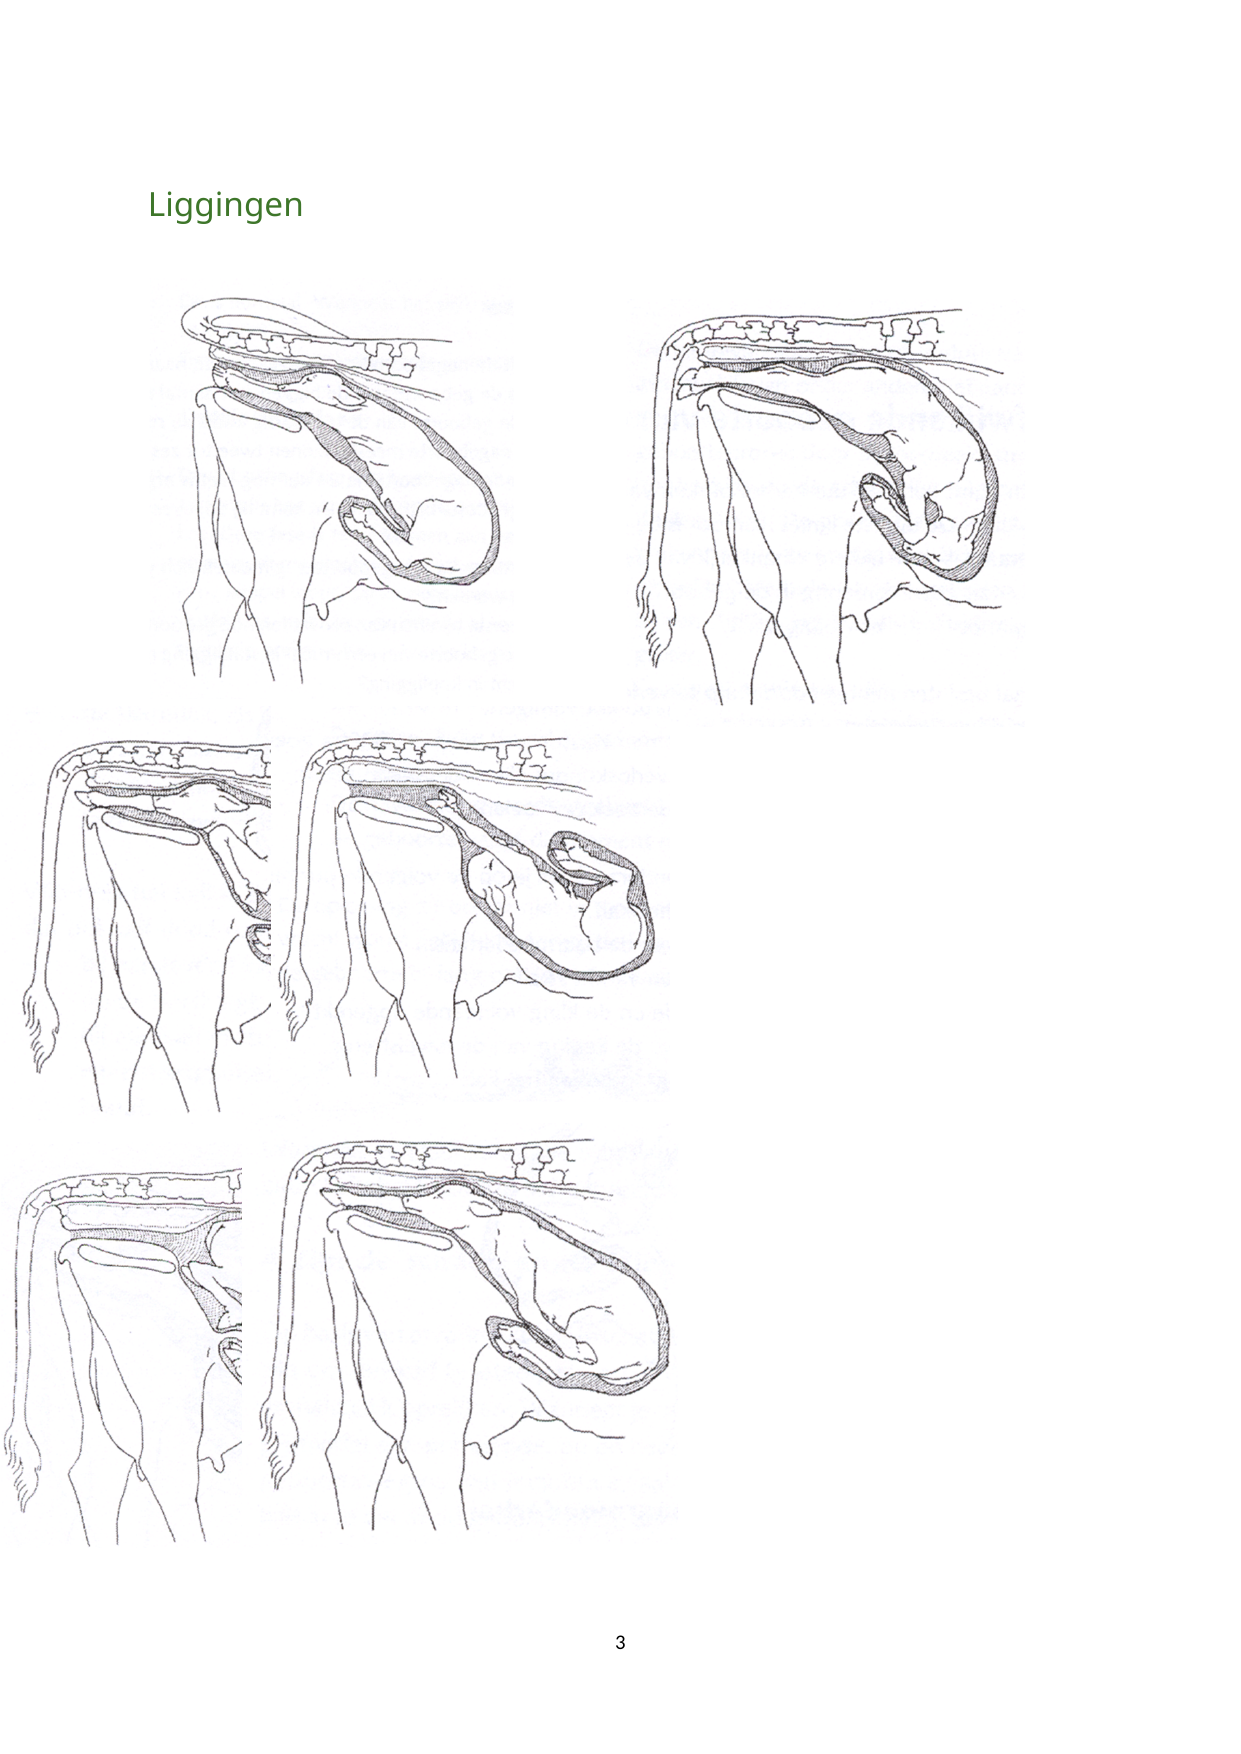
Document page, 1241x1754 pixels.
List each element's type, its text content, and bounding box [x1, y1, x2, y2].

picture [0, 299, 1025, 1546]
subtitle Liggingen [148, 181, 1093, 226]
picture [148, 278, 514, 697]
